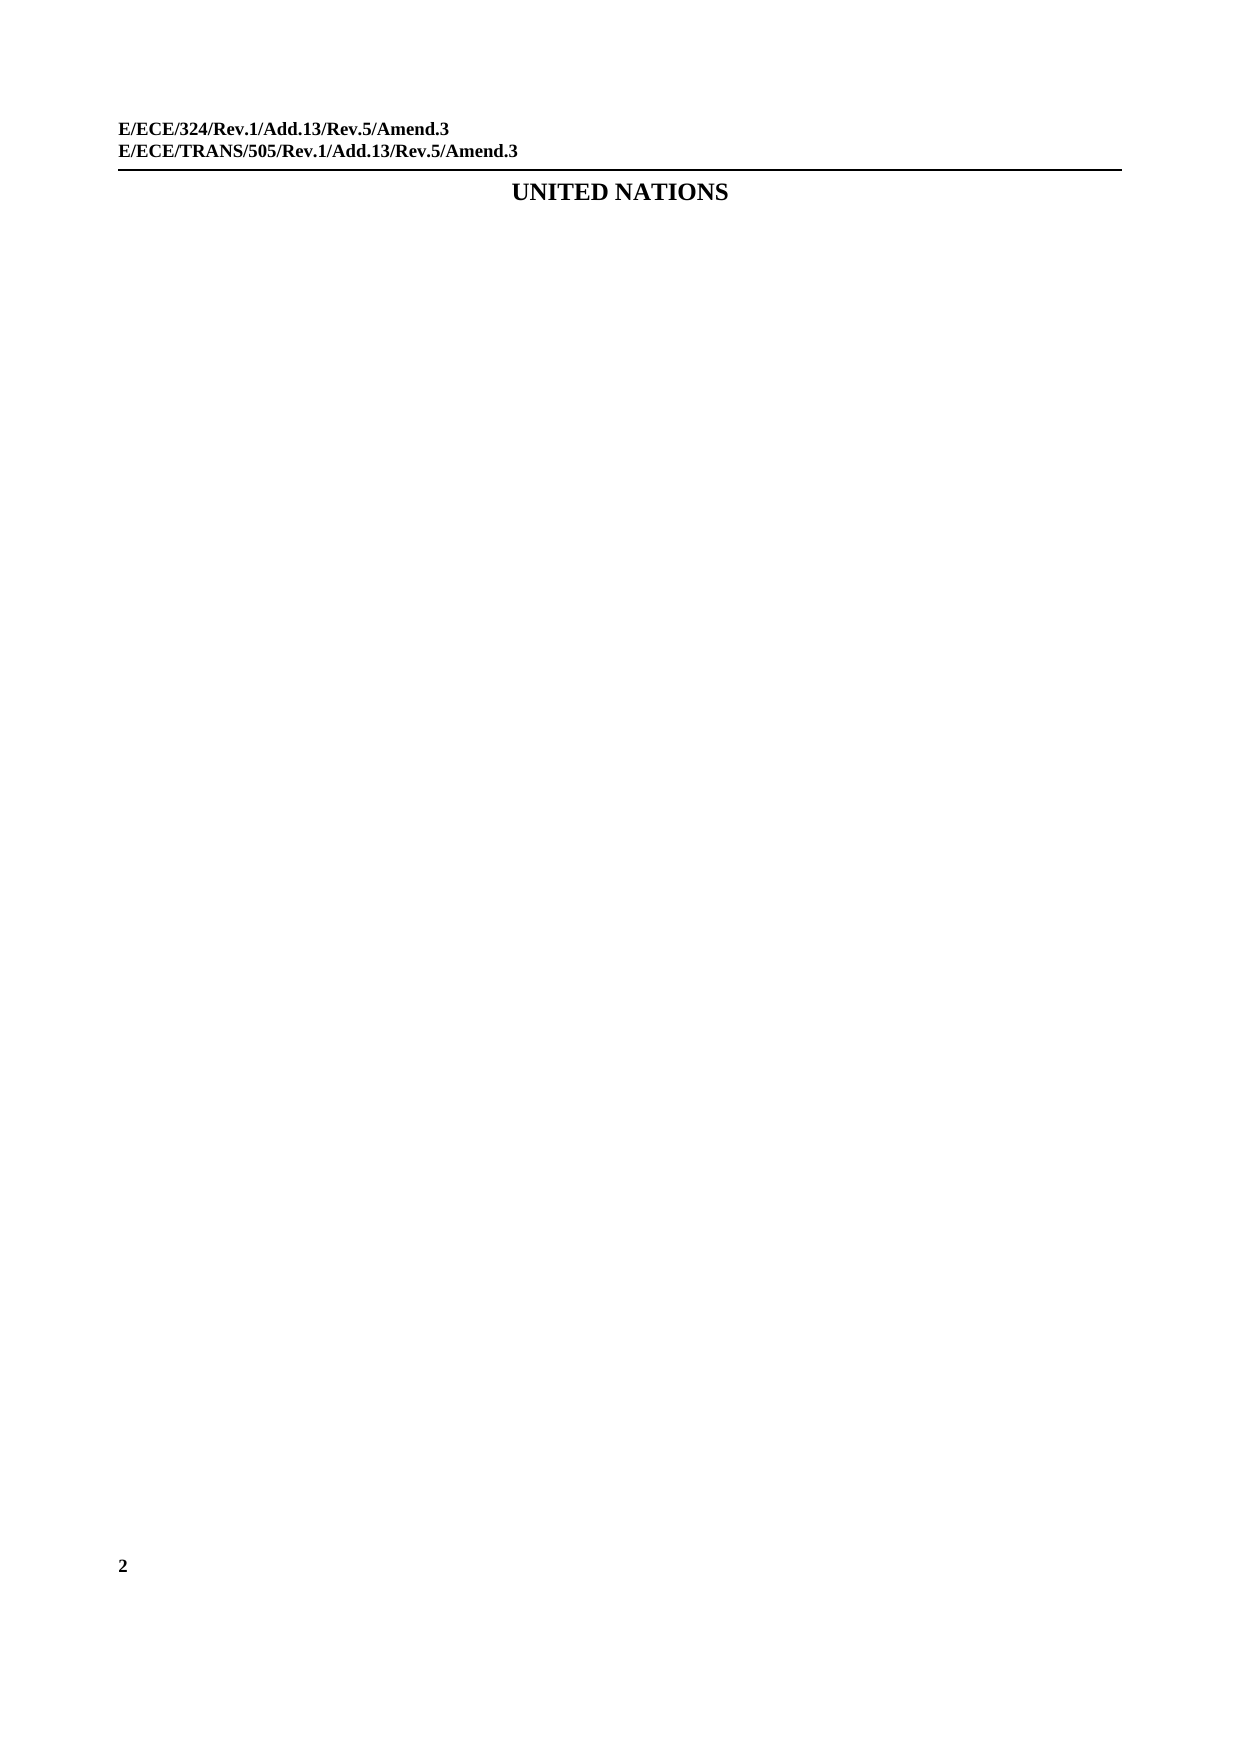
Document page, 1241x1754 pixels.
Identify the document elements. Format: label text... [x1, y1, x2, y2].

text UNITED NATIONS [118, 177, 1122, 206]
